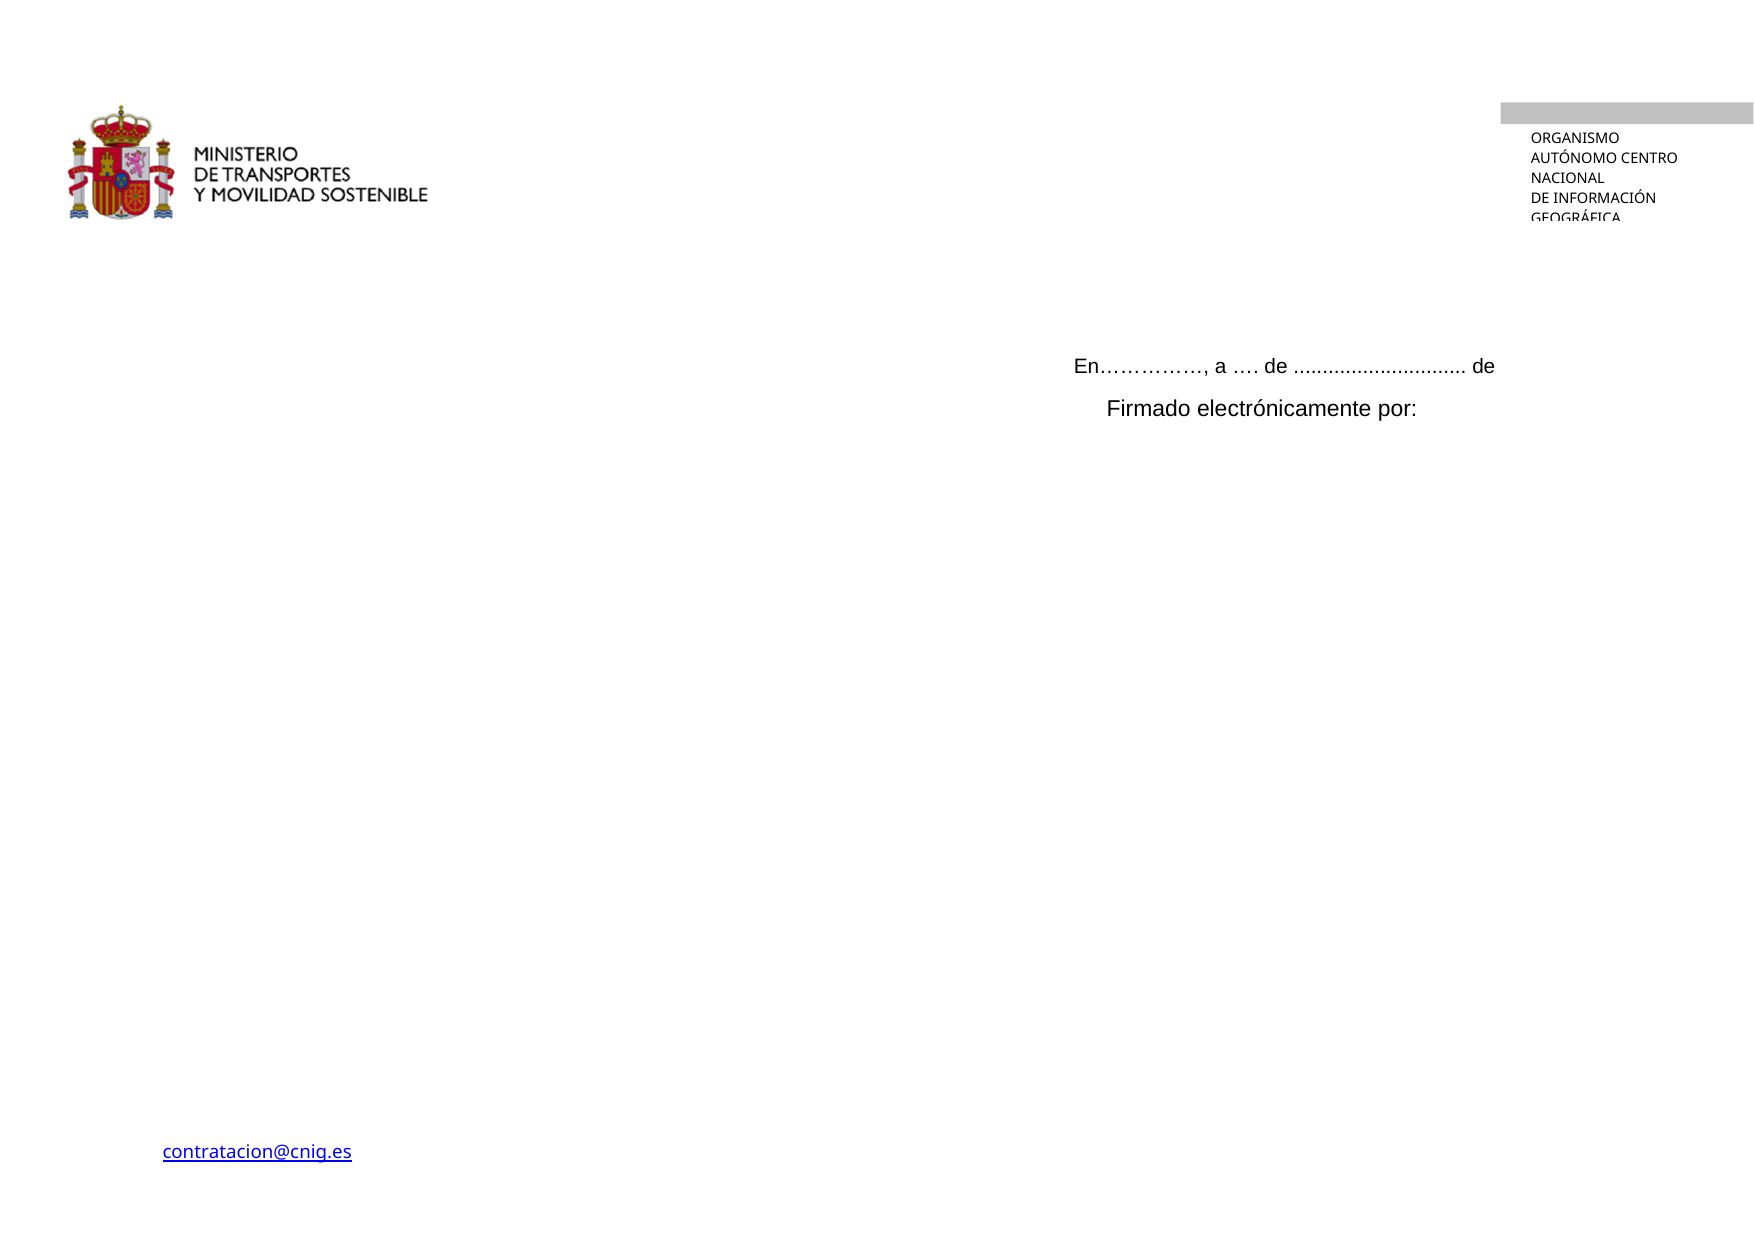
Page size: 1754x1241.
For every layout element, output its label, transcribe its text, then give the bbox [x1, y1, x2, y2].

picture [58, 101, 448, 229]
text En……………, a …. de .............................. de [148, 353, 1506, 377]
text Firmado electrónicamente por: [148, 395, 1606, 421]
